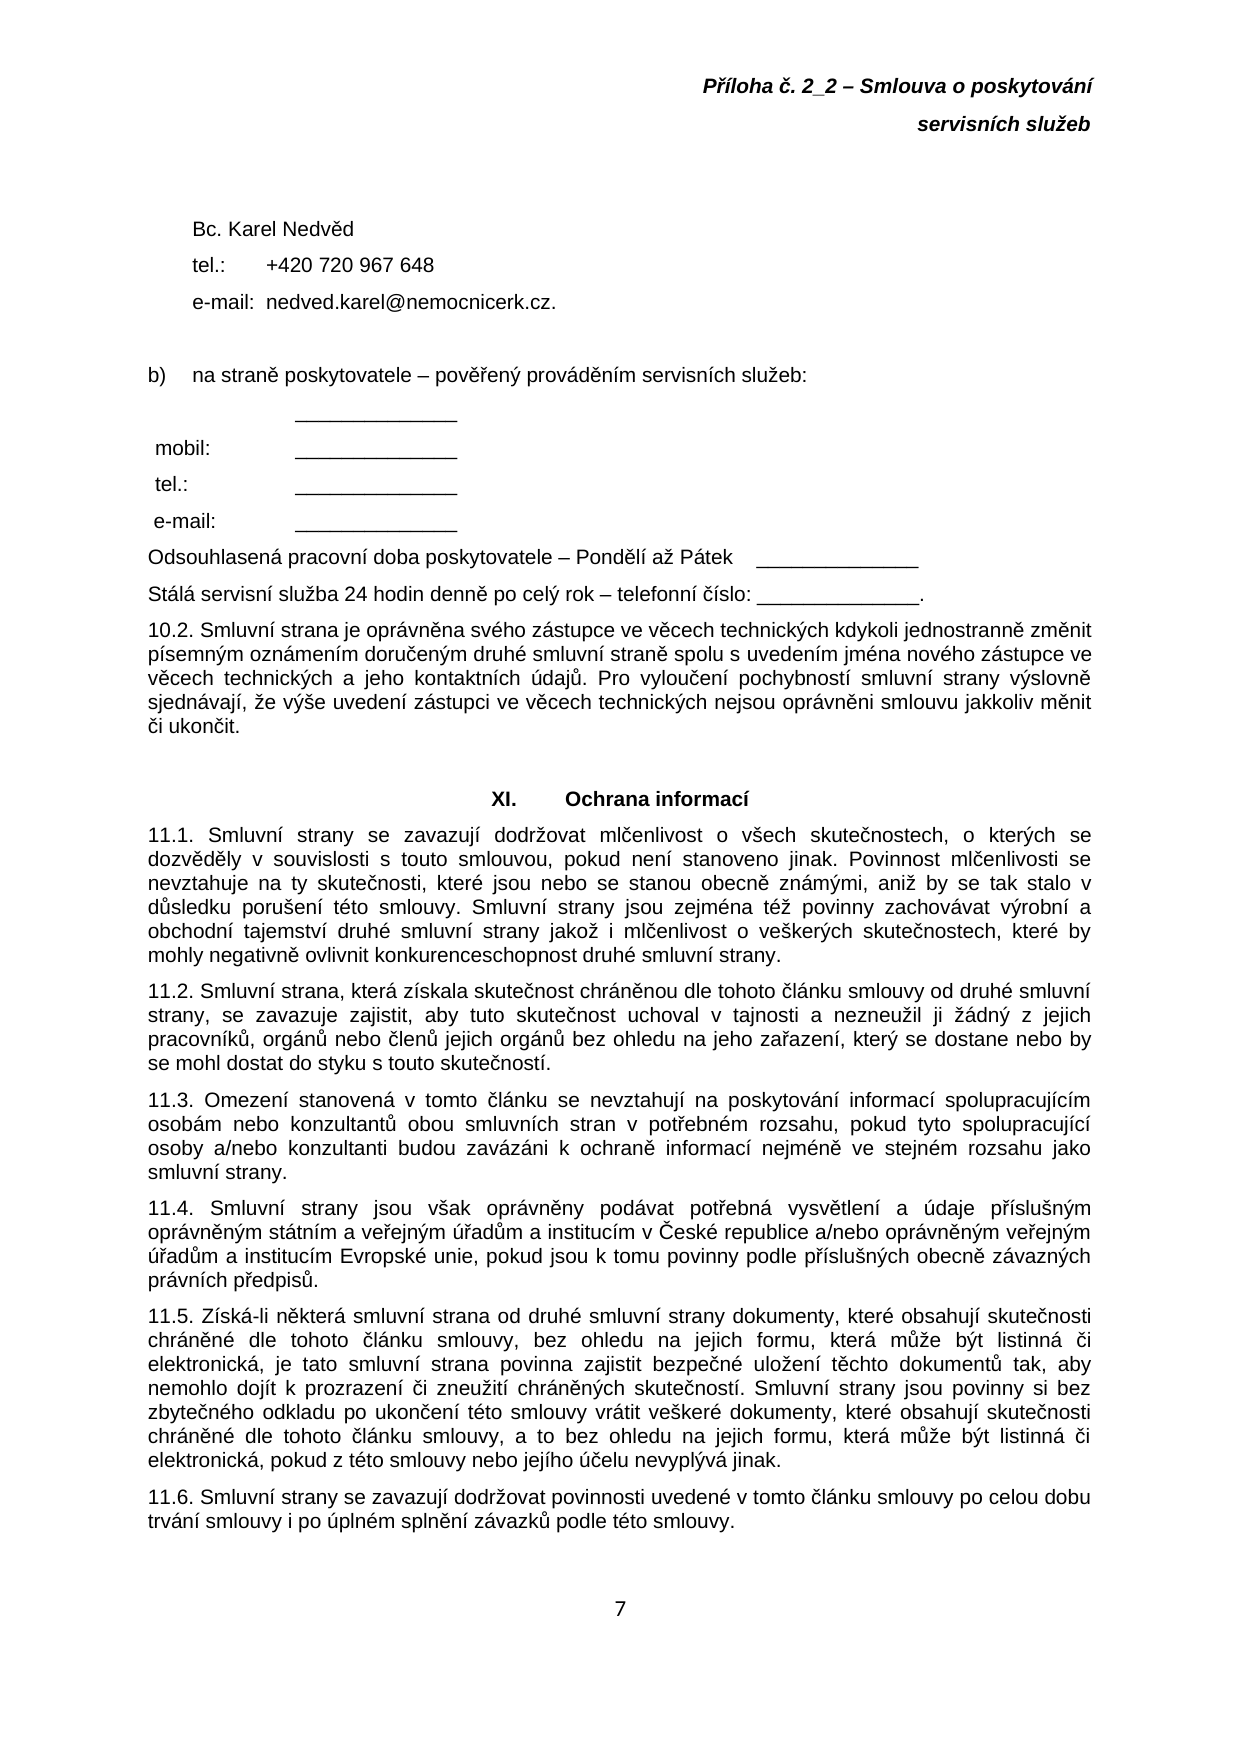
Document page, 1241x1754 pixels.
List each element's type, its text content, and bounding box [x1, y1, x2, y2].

text 11.1. Smluvní strany se zavazují dodržovat mlčenlivost o všech skutečnostech, o kterých se dozvěděly v souvislosti s touto smlouvou, pokud není stanoveno jinak. Povinnost mlčenlivosti se nevztahuje na ty skutečnosti, které jsou nebo se stanou obecně známými, aniž by se tak stalo v důsledku porušení této smlouvy. Smluvní strany jsou zejména též povinny zachovávat výrobní a obchodní tajemství druhé smluvní strany jakož i mlčenlivost o veškerých skutečnostech, které by mohly negativně ovlivnit konkurenceschopnost druhé smluvní strany. [148, 823, 1093, 967]
text 11.3. Omezení stanovená v tomto článku se nevztahují na poskytování informací spolupracujícím osobám nebo konzultantů obou smluvních stran v potřebném rozsahu, pokud tyto spolupracující osoby a/nebo konzultanti budou zavázáni k ochraně informací nejméně ve stejném rozsahu jako smluvní strany. [148, 1088, 1093, 1183]
text Bc. Karel Nedvěd [192, 217, 1093, 241]
text XI. Ochrana informací [148, 787, 1093, 811]
text e-mail: nedved.karel@nemocnicerk.cz. [192, 290, 1093, 314]
text mobil: ______________ [155, 436, 1093, 459]
text tel.: +420 720 967 648 [192, 253, 1093, 277]
text tel.: ______________ [155, 472, 1093, 496]
text 11.6. Smluvní strany se zavazují dodržovat povinnosti uvedené v tomto článku smlouvy po celou dobu trvání smlouvy i po úplném splnění závazků podle této smlouvy. [148, 1484, 1093, 1532]
subtitle Stálá servisní služba 24 hodin denně po celý rok – telefonní číslo: ______________. [148, 581, 1093, 605]
text ______________ [154, 399, 1093, 423]
text 11.2. Smluvní strana, která získala skutečnost chráněnou dle tohoto článku smlouvy od druhé smluvní strany, se zavazuje zajistit, aby tuto skutečnost uchoval v tajnosti a nezneužil ji žádný z jejich pracovníků, orgánů nebo členů jejich orgánů bez ohledu na jeho zařazení, který se dostane nebo by se mohl dostat do styku s touto skutečností. [148, 979, 1093, 1075]
subtitle 10.2. Smluvní strana je oprávněna svého zástupce ve věcech technických kdykoli jednostranně změnit písemným oznámením doručeným druhé smluvní straně spolu s uvedením jména nového zástupce ve věcech technických a jeho kontaktních údajů. Pro vyloučení pochybností smluvní strany výslovně sjednávají, že výše uvedení zástupci ve věcech technických nejsou oprávněni smlouvu jakkoliv měnit či ukončit. [148, 618, 1093, 738]
subtitle Odsouhlasená pracovní doba poskytovatele – Pondělí až Pátek ______________ [148, 545, 1093, 569]
subtitle e-mail: ______________ [148, 508, 1093, 532]
text 11.4. Smluvní strany jsou však oprávněny podávat potřebná vysvětlení a údaje příslušným oprávněným státním a veřejným úřadům a institucím v České republice a/nebo oprávněným veřejným úřadům a institucím Evropské unie, pokud jsou k tomu povinny podle příslušných obecně závazných právních předpisů. [148, 1196, 1093, 1292]
list na straně poskytovatele – pověřený prováděním servisních služeb: [148, 363, 1093, 387]
text 11.5. Získá-li některá smluvní strana od druhé smluvní strany dokumenty, které obsahují skutečnosti chráněné dle tohoto článku smlouvy, bez ohledu na jejich formu, která může být listinná či elektronická, je tato smluvní strana povinna zajistit bezpečné uložení těchto dokumentů tak, aby nemohlo dojít k prozrazení či zneužití chráněných skutečností. Smluvní strany jsou povinny si bez zbytečného odkladu po ukončení této smlouvy vrátit veškeré dokumenty, které obsahují skutečnosti chráněné dle tohoto článku smlouvy, a to bez ohledu na jejich formu, která může být listinná či elektronická, pokud z této smlouvy nebo jejího účelu nevyplývá jinak. [148, 1304, 1093, 1472]
